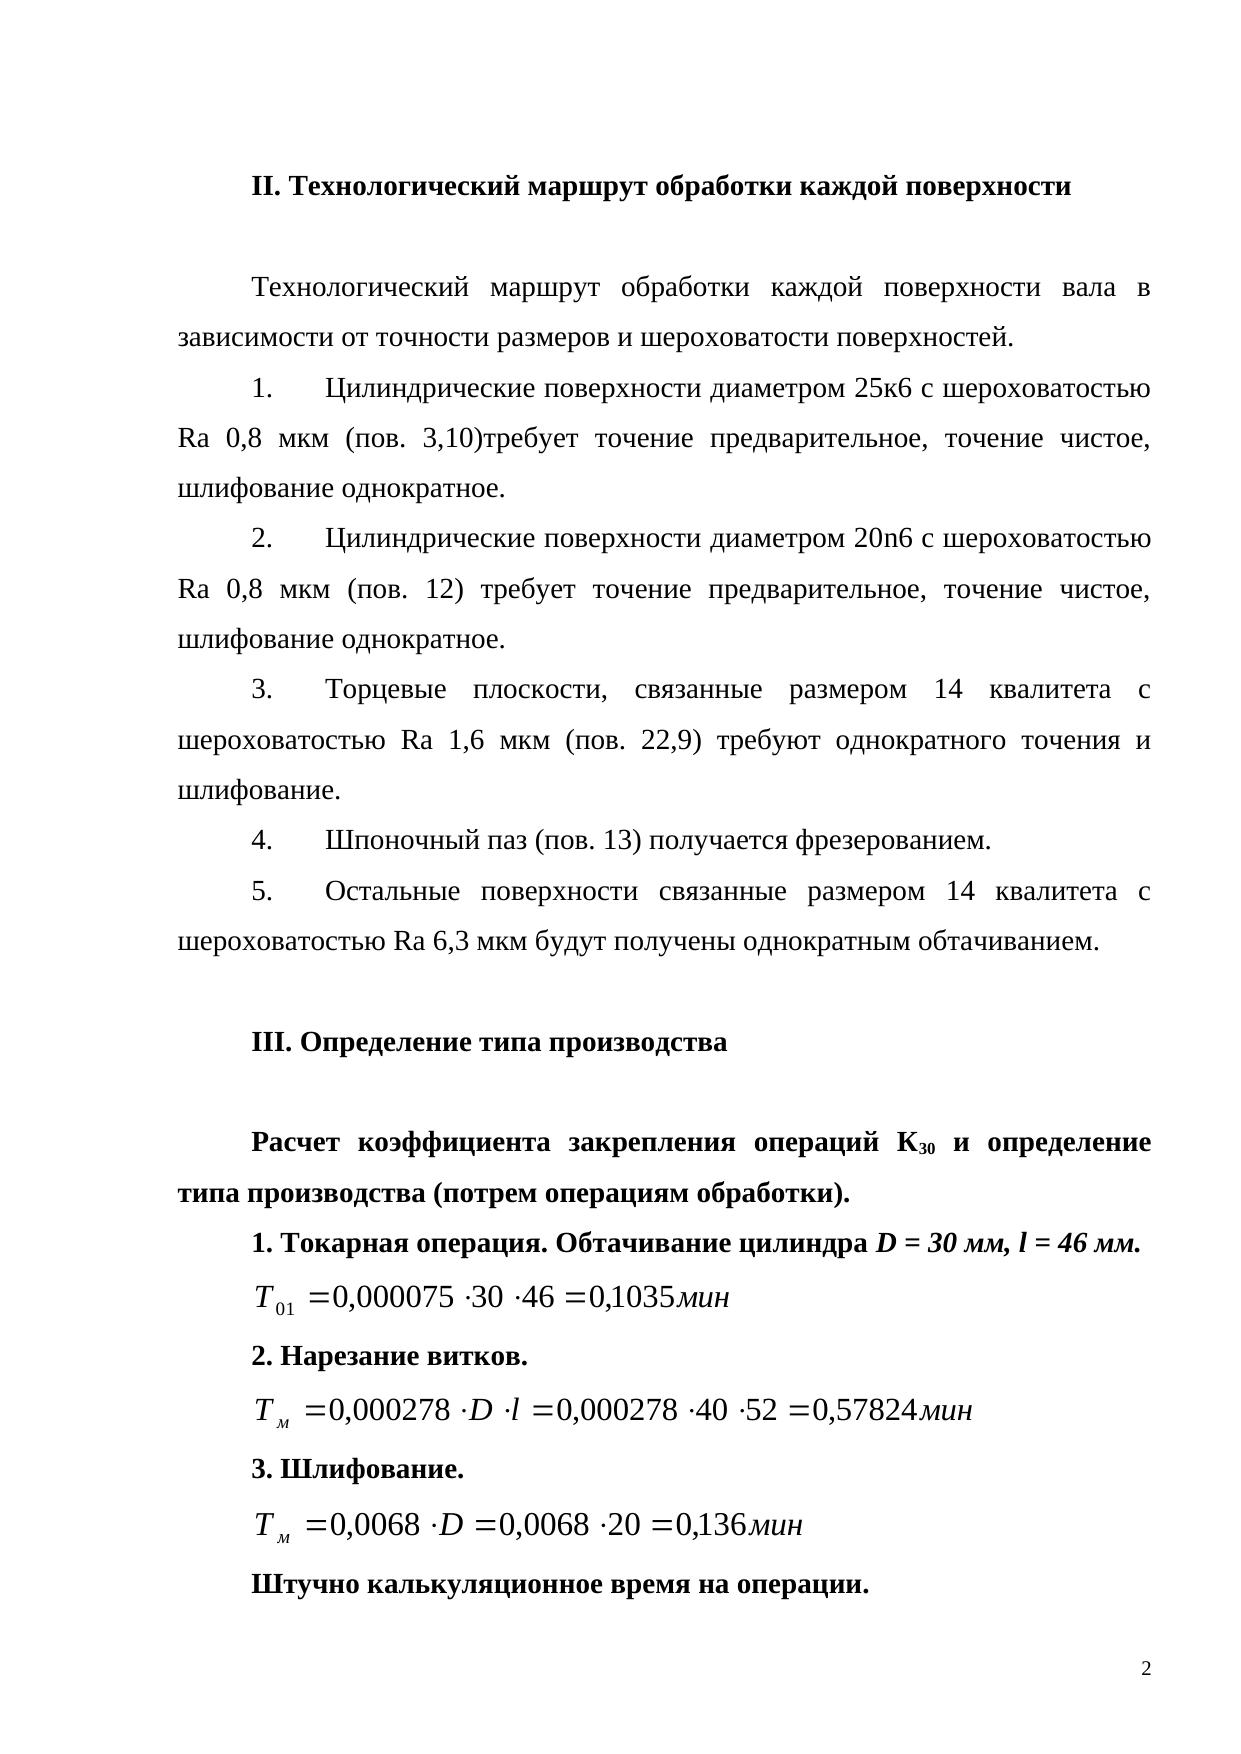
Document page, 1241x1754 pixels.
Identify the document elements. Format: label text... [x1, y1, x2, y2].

text 2. Нарезание витков. [177, 1338, 1152, 1372]
list Цилиндрические поверхности диаметром 20n6 с шероховатостью Ra 0,8 мкм (пов. 12) требует точение предварительное, точение чистое, шлифование однократное. [177, 521, 1152, 655]
text Технологический маршрут обработки каждой поверхности вала в зависимости от точности размеров и шероховатости поверхностей. [177, 269, 1152, 353]
list Торцевые плоскости, связанные размером 14 квалитета с шероховатостью Ra 1,6 мкм (пов. 22,9) требуют однократного точения и шлифование. [177, 672, 1152, 806]
text II. Технологический маршрут обработки каждой поверхности [177, 168, 1152, 202]
list Цилиндрические поверхности диаметром 25к6 с шероховатостью Ra 0,8 мкм (пов. 3,10)требует точение предварительное, точение чистое, шлифование однократное. [177, 370, 1152, 504]
list Остальные поверхности связанные размером 14 квалитета с шероховатостью Ra 6,3 мкм будут получены однократным обтачиванием. [177, 873, 1152, 957]
text 3. Шлифование. [177, 1451, 1152, 1485]
text III. Определение типа производства [177, 1024, 1152, 1057]
text Штучно калькуляционное время на операции. [177, 1566, 1152, 1600]
text Расчет коэффициента закрепления операций К30 и определение типа производства (потрем операциям обработки). [177, 1124, 1152, 1208]
text 1. Токарная операция. Обтачивание цилиндра D = , l = . [177, 1225, 1152, 1258]
list Шпоночный паз (пов. 13) получается фрезерованием. [177, 822, 1152, 856]
